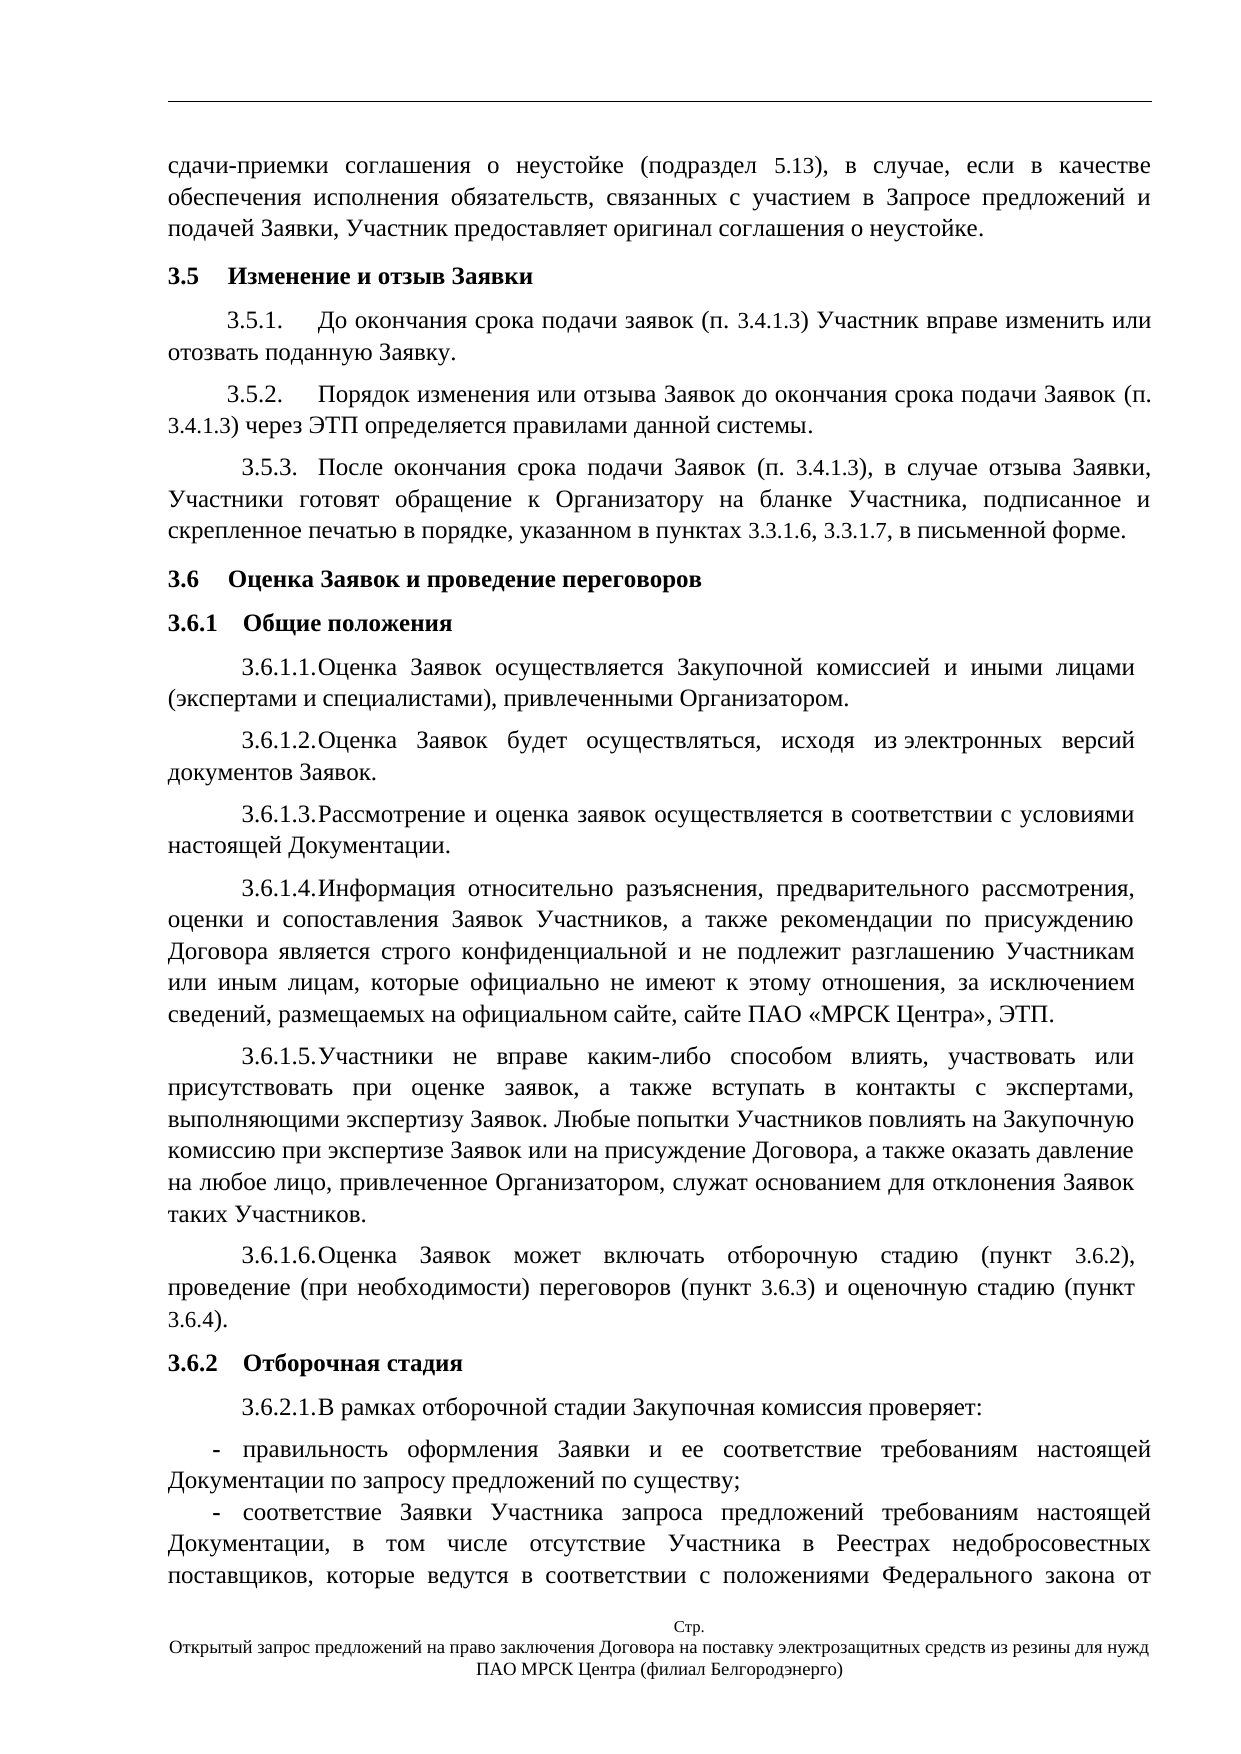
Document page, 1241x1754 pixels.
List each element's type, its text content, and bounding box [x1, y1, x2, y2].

list Оценка Заявок осуществляется Закупочной комиссией и иными лицами (экспертами и специалистами), привлеченными Организатором. [168, 652, 1135, 712]
list Информация относительно разъяснения, предварительного рассмотрения, оценки и сопоставления Заявок Участников, а также рекомендации по присуждению Договора является строго конфиденциальной и не подлежит разглашению Участникам или иным лицам, которые официально не имеют к этому отношения, за исключением сведений, размещаемых на официальном сайте, сайте ПАО «МРСК Центра», ЭТП. [168, 873, 1135, 1028]
list Участники не вправе каким-либо способом влиять, участвовать или присутствовать при оценке заявок, а также вступать в контакты с экспертами, выполняющими экспертизу Заявок. Любые попытки Участников повлиять на Закупочную комиссию при экспертизе Заявок или на присуждение Договора, а также оказать давление на любое лицо, привлеченное Организатором, служат основанием для отклонения Заявок таких Участников. [168, 1041, 1135, 1227]
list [168, 1497, 1152, 1589]
subtitle Изменение и отзыв Заявки [168, 261, 1152, 290]
subtitle Общие положения [168, 608, 1152, 637]
subtitle Отборочная стадия [168, 1348, 1152, 1377]
list Оценка Заявок может включать отборочную стадию (пункт 3.6.2), проведение (при необходимости) переговоров (пункт 3.6.3) и оценочную стадию (пункт 3.6.4). [168, 1241, 1135, 1332]
list Оценка Заявок будет осуществляться, исходя из электронных версий документов Заявок. [168, 726, 1135, 786]
list В рамках отборочной стадии Закупочная комиссия проверяет: [168, 1392, 1135, 1421]
subtitle Оценка Заявок и проведение переговоров [168, 564, 1152, 593]
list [168, 150, 1152, 242]
list После окончания срока подачи Заявок (п. 3.4.1.3), в случае отзыва Заявки, Участники готовят обращение к Организатору на бланке Участника, подписанное и скрепленное печатью в порядке, указанном в пунктах 3.3.1.6, 3.3.1.7, в письменной форме. [168, 452, 1152, 544]
list Рассмотрение и оценка заявок осуществляется в соответствии с условиями настоящей Документации. [168, 799, 1135, 859]
list правильность оформления Заявки и ее соответствие требованиям настоящей Документации по запросу предложений по существу; [168, 1434, 1152, 1494]
list Порядок изменения или отзыва Заявок до окончания срока подачи Заявок (п. 3.4.1.3) через ЭТП определяется правилами данной системы. [168, 379, 1152, 439]
list До окончания срока подачи заявок (п. 3.4.1.3) Участник вправе изменить или отозвать поданную Заявку. [168, 305, 1152, 366]
